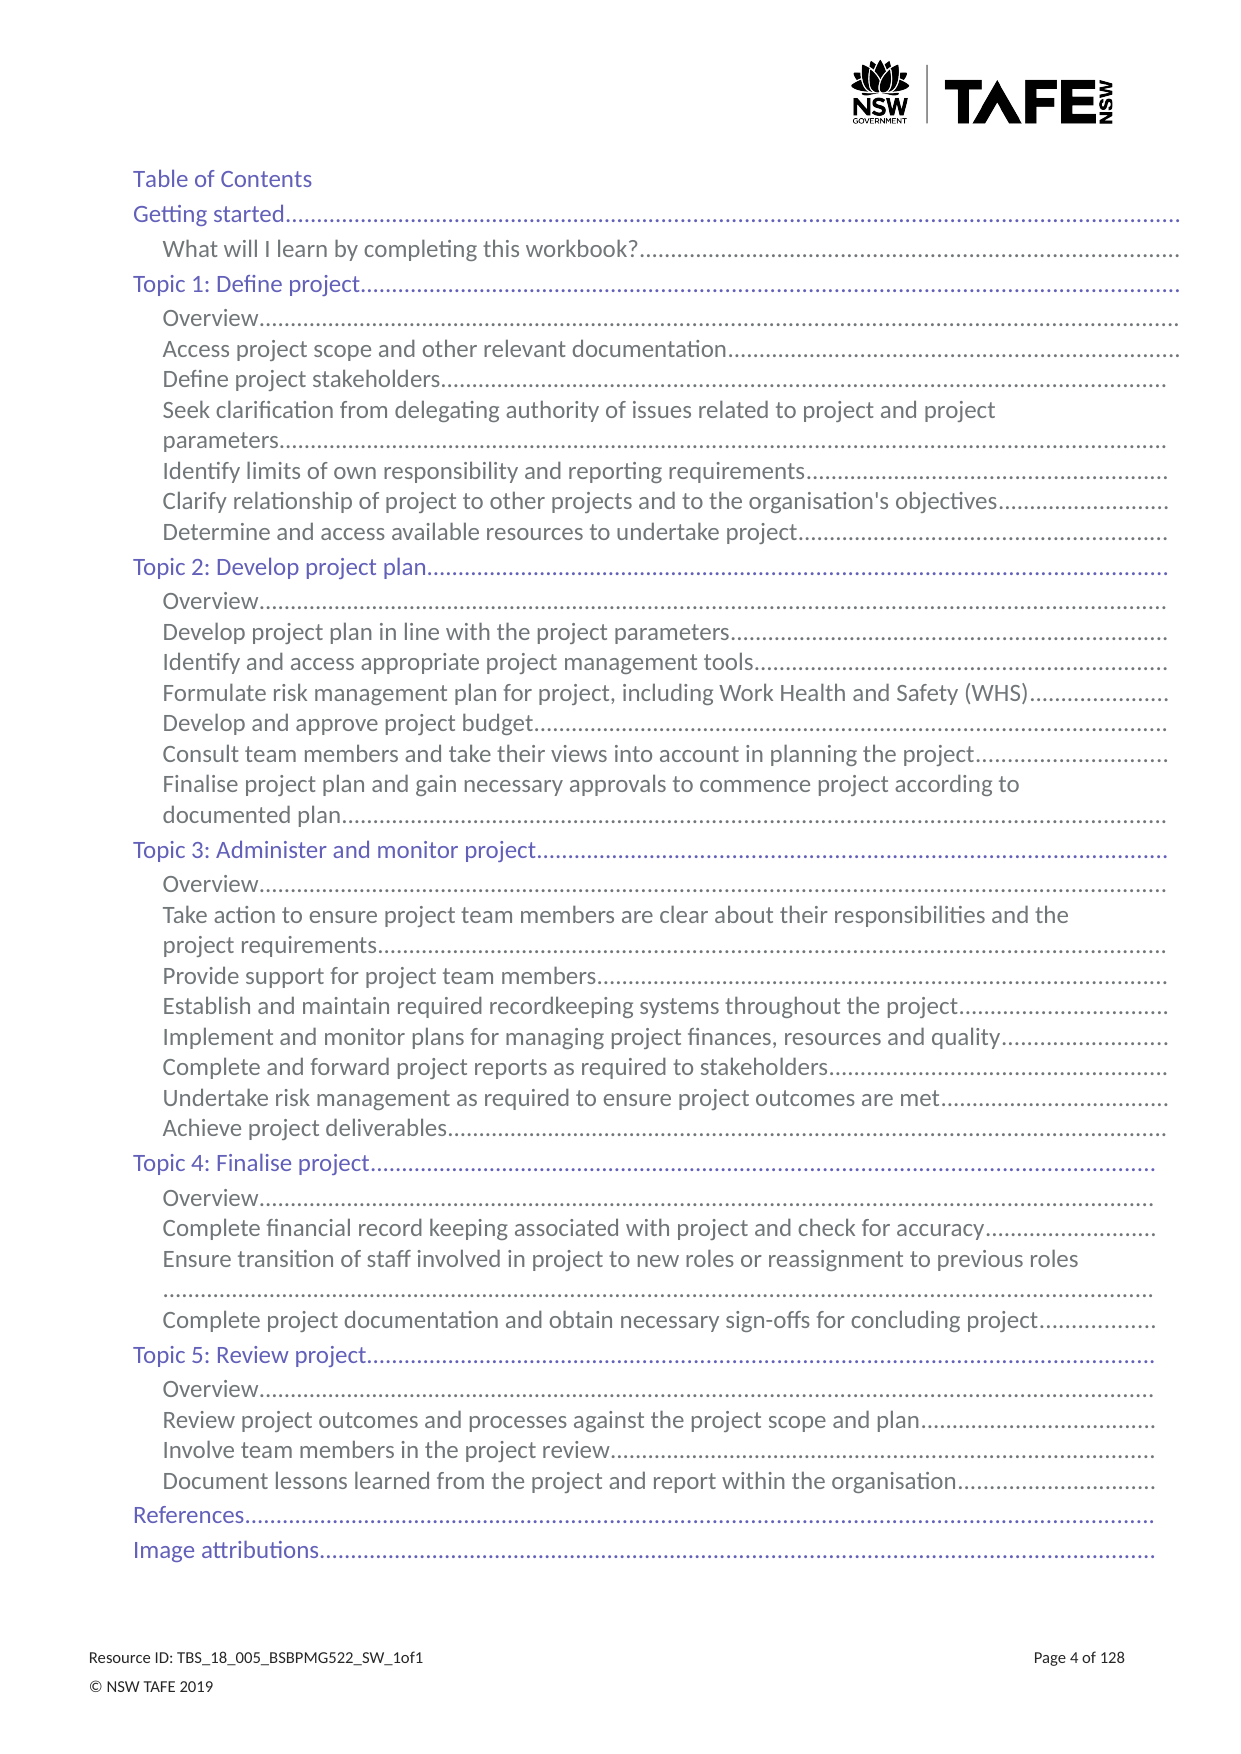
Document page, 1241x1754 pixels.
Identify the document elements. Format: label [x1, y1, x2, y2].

picture [851, 59, 1113, 125]
